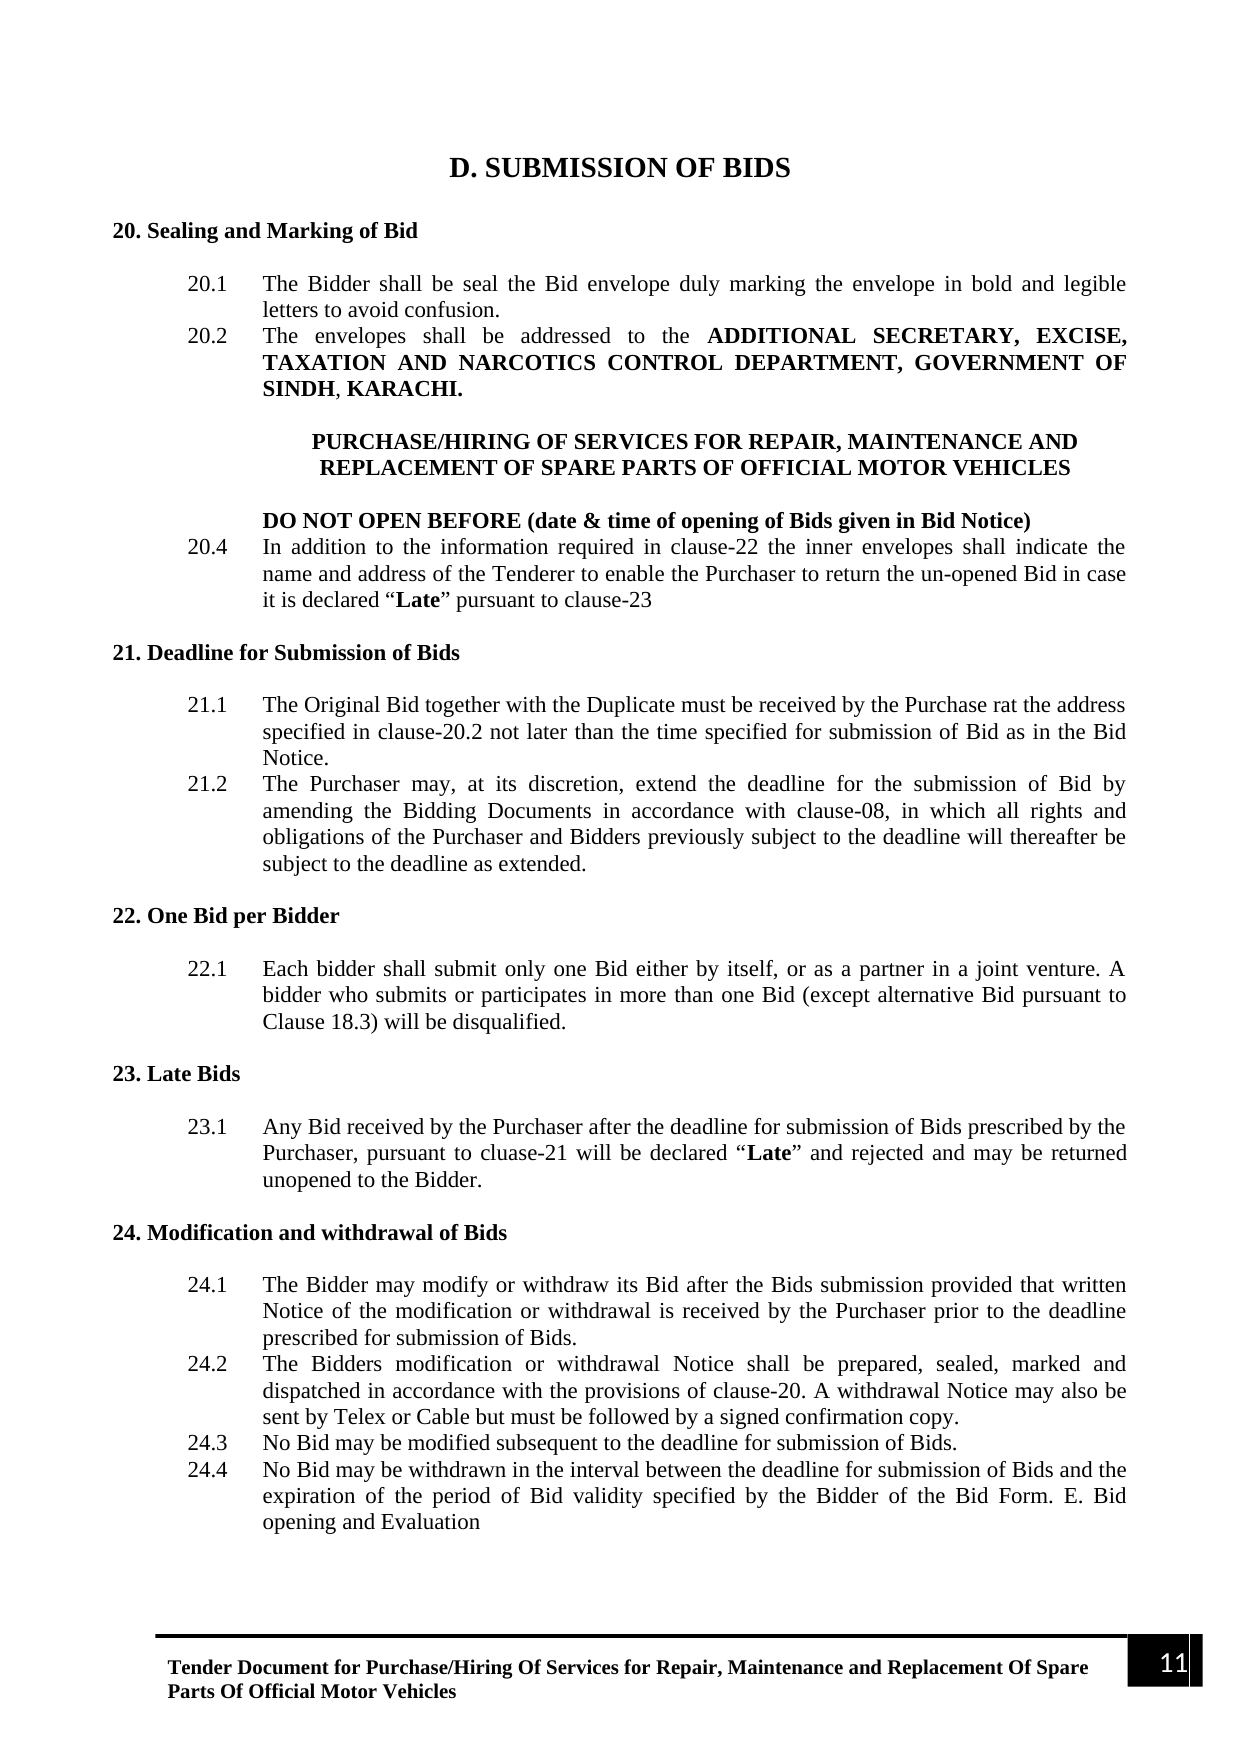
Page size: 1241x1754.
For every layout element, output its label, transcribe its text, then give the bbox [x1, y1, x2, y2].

text 23. Late Bids [112, 1060, 1128, 1087]
text 21. Deadline for Submission of Bids [112, 639, 1128, 665]
text 22.1 Each bidder shall submit only one Bid either by itself, or as a partner in a joint venture. A bidder who submits or participates in more than one Bid (except alternative Bid pursuant to Clause 18.3) will be disqualified. [187, 955, 1128, 1034]
text 21.1 The Original Bid together with the Duplicate must be received by the Purchase rat the address specified in clause-20.2 not later than the time specified for submission of Bid as in the Bid Notice. [187, 691, 1128, 771]
text 20.4 In addition to the information required in clause-22 the inner envelopes shall indicate the name and address of the Tenderer to enable the Purchaser to return the un-opened Bid in case it is declared “Late” pursuant to clause-23 [187, 533, 1128, 612]
text 21.2 The Purchaser may, at its discretion, extend the deadline for the submission of Bid by amending the Bidding Documents in accordance with clause-08, in which all rights and obligations of the Purchaser and Bidders previously subject to the deadline will thereafter be subject to the deadline as extended. [187, 771, 1128, 876]
text 24.4 No Bid may be withdrawn in the interval between the deadline for submission of Bids and the expiration of the period of Bid validity specified by the Bidder of the Bid Form. E. Bid opening and Evaluation [187, 1456, 1128, 1535]
text DO NOT OPEN BEFORE (date & time of opening of Bids given in Bid Notice) [262, 507, 1128, 533]
text 24. Modification and withdrawal of Bids [112, 1218, 1128, 1245]
text 23.1 Any Bid received by the Purchaser after the deadline for submission of Bids prescribed by the Purchaser, pursuant to cluase-21 will be declared “Late” and rejected and may be returned unopened to the Bidder. [187, 1113, 1128, 1192]
text 20.2 The envelopes shall be addressed to the ADDITIONAL SECRETARY, EXCISE, TAXATION AND NARCOTICS CONTROL DEPARTMENT, GOVERNMENT OF SINDH, KARACHI. [187, 322, 1128, 402]
text 24.2 The Bidders modification or withdrawal Notice shall be prepared, sealed, marked and dispatched in accordance with the provisions of clause-20. A withdrawal Notice may also be sent by Telex or Cable but must be followed by a signed confirmation copy. [187, 1350, 1128, 1429]
text PURCHASE/HIRING OF SERVICES FOR REPAIR, MAINTENANCE AND REPLACEMENT OF SPARE PARTS OF OFFICIAL MOTOR VEHICLES [262, 428, 1128, 481]
text D. SUBMISSION OF BIDS [112, 150, 1128, 183]
text 24.1 The Bidder may modify or withdraw its Bid after the Bids submission provided that written Notice of the modification or withdrawal is received by the Purchaser prior to the deadline prescribed for submission of Bids. [187, 1271, 1128, 1350]
text 20. Sealing and Marking of Bid [112, 217, 1128, 243]
text 24.3 No Bid may be modified subsequent to the deadline for submission of Bids. [112, 1429, 1128, 1456]
text 20.1 The Bidder shall be seal the Bid envelope duly marking the envelope in bold and legible letters to avoid confusion. [187, 270, 1128, 322]
text 22. One Bid per Bidder [112, 902, 1128, 929]
